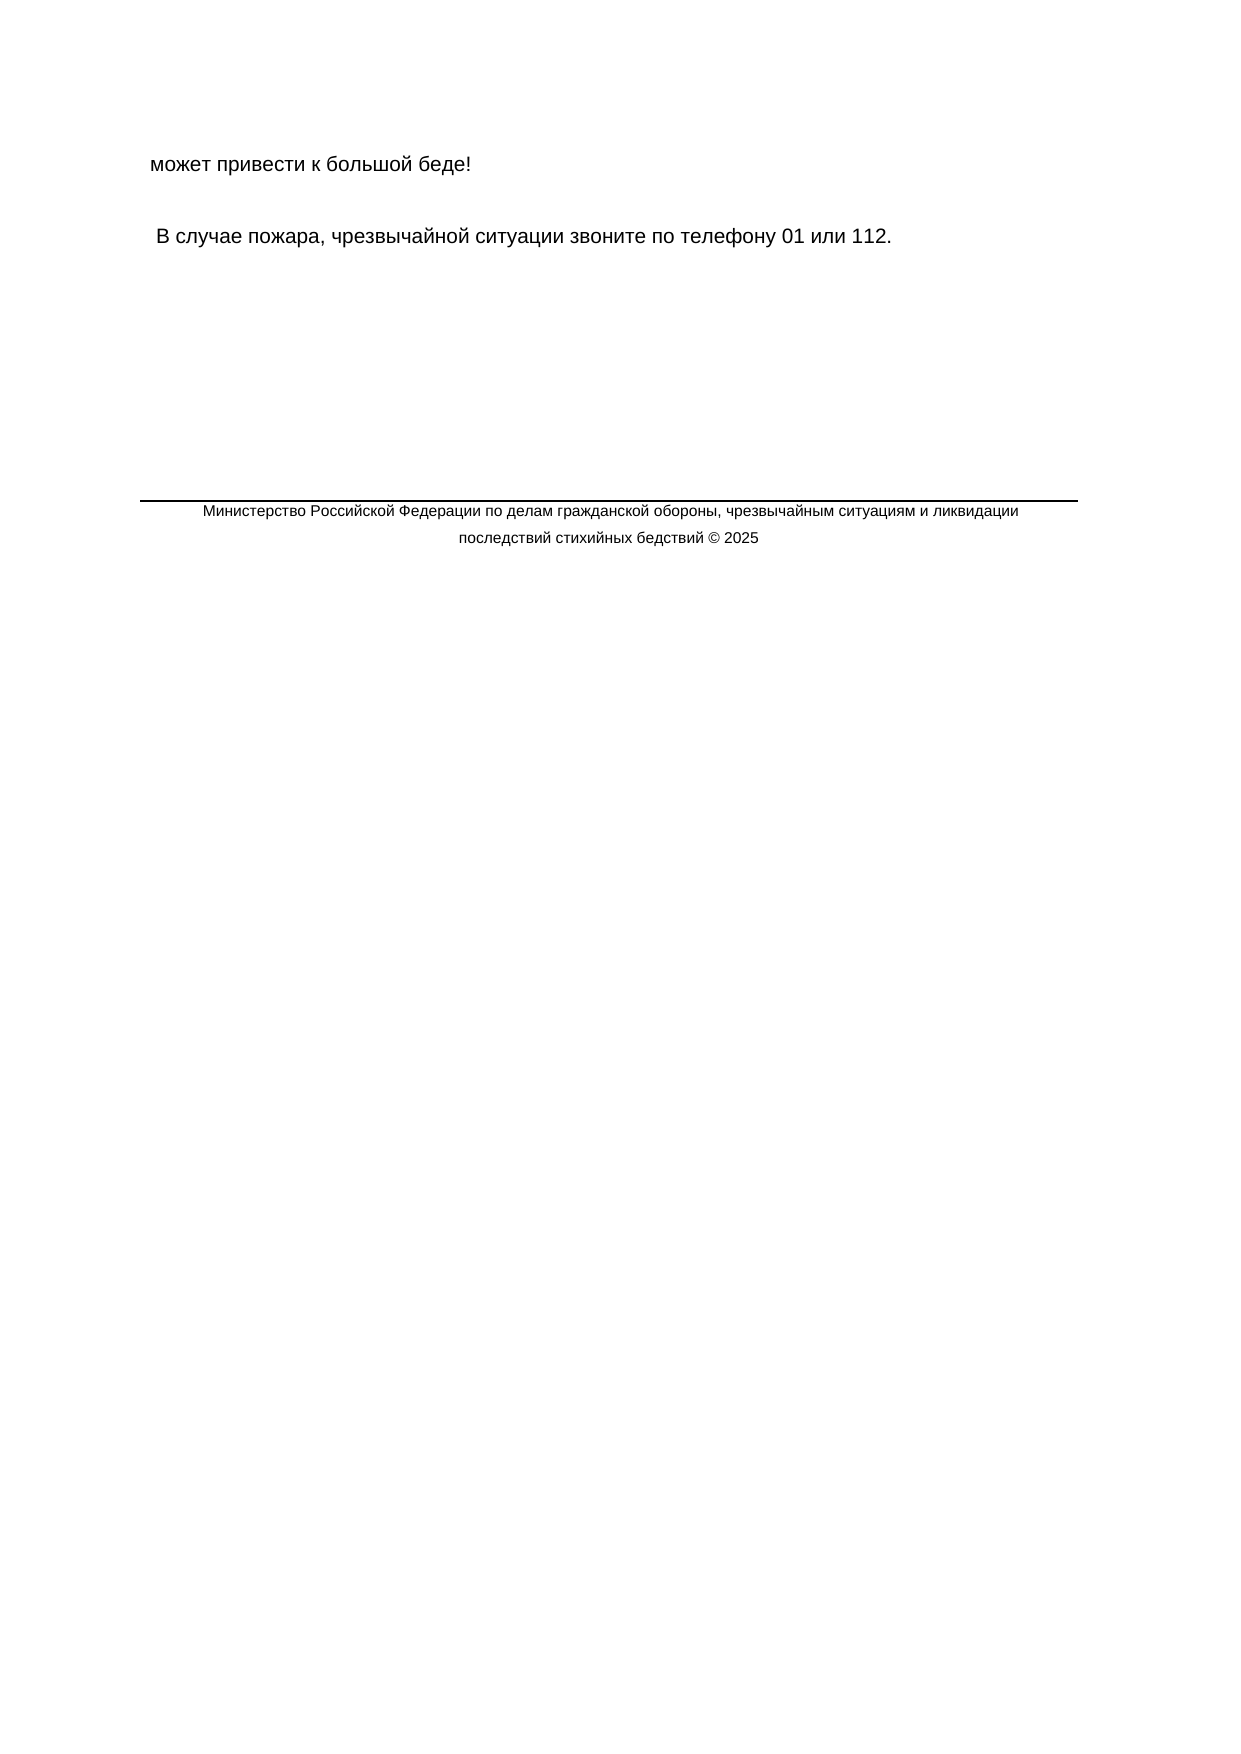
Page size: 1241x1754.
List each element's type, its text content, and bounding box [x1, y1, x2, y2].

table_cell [140, 150, 1078, 500]
table_cell Министерство Российской Федерации по делам гражданской обороны, чрезвычайным ситуациям и ликвидации последствий стихийных бедствий © 2025 [140, 502, 1078, 584]
